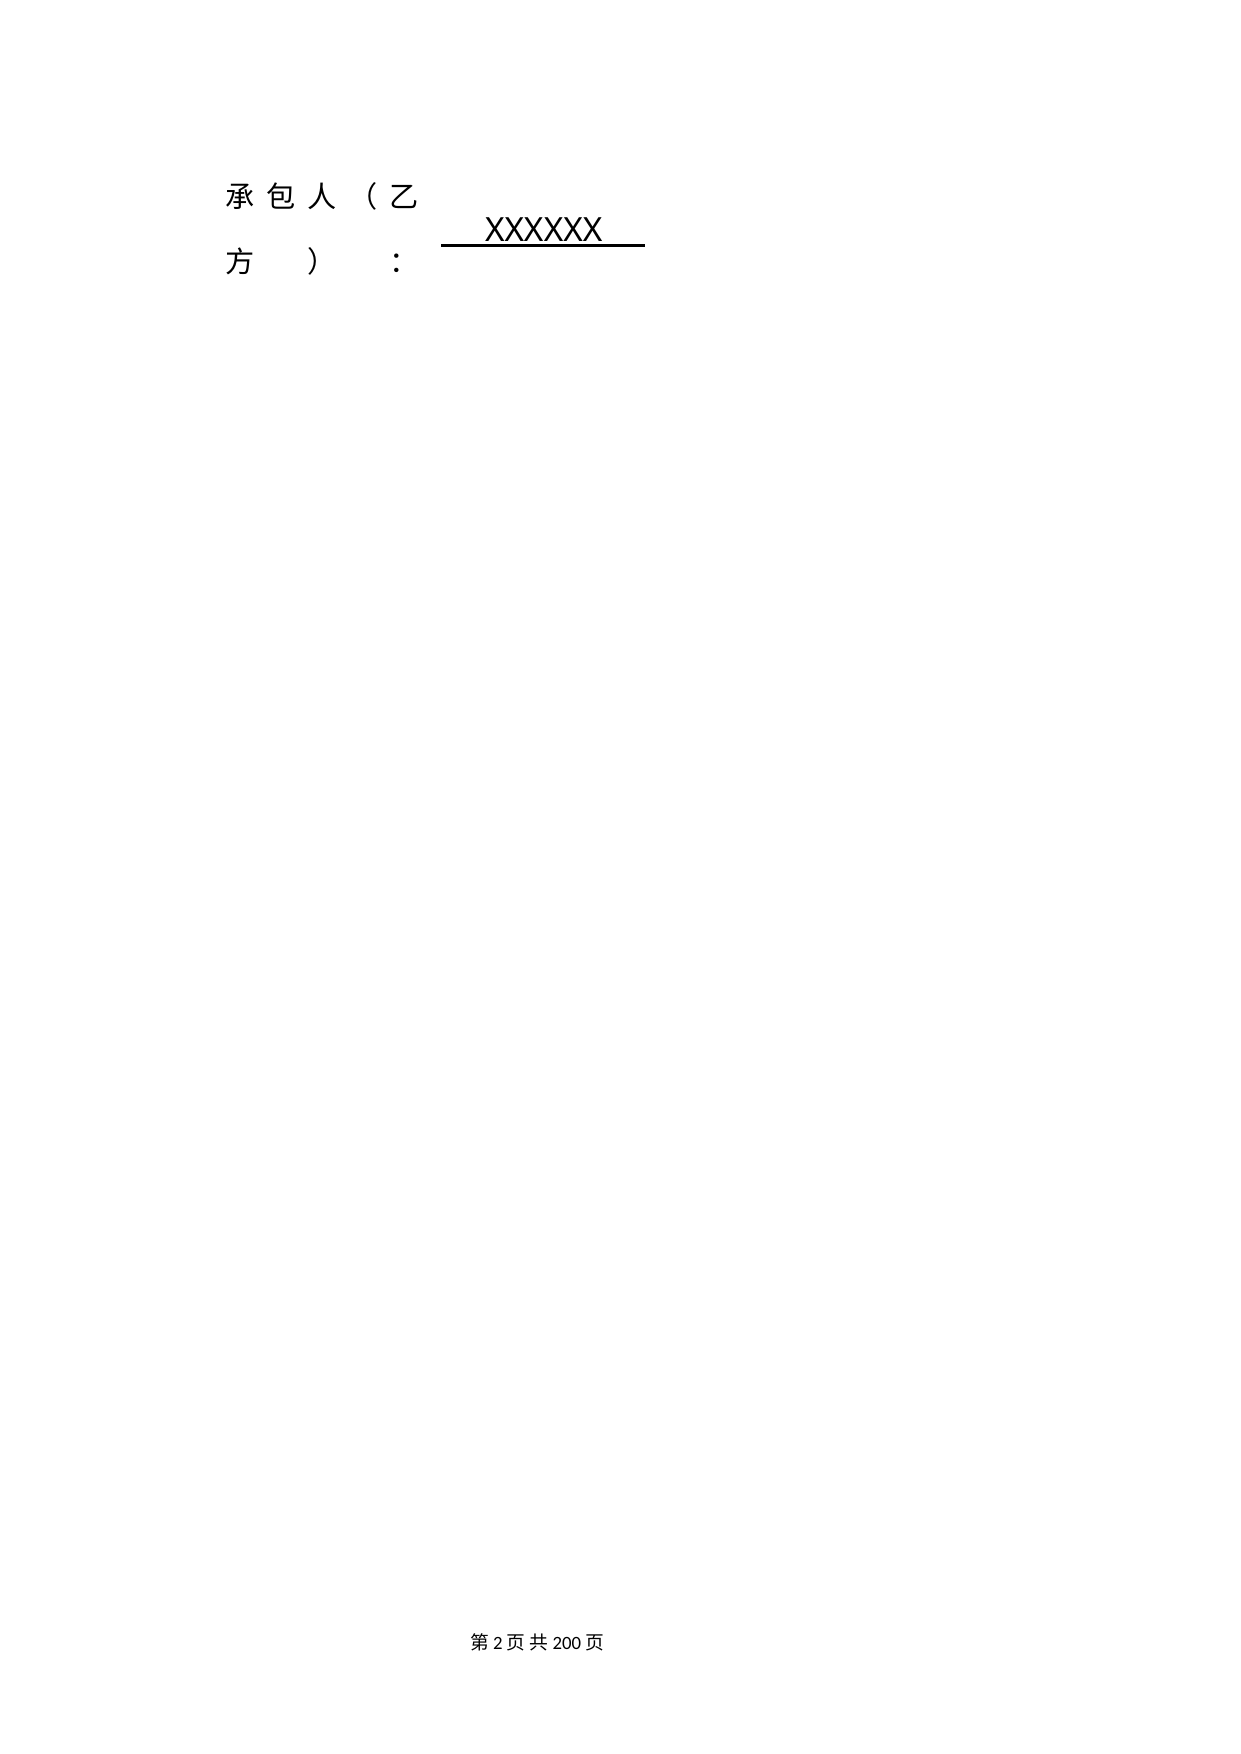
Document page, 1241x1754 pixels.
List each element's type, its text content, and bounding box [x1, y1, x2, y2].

table_cell XXXXXX [430, 162, 1026, 292]
table_cell 承包人（乙方）： [214, 162, 430, 292]
